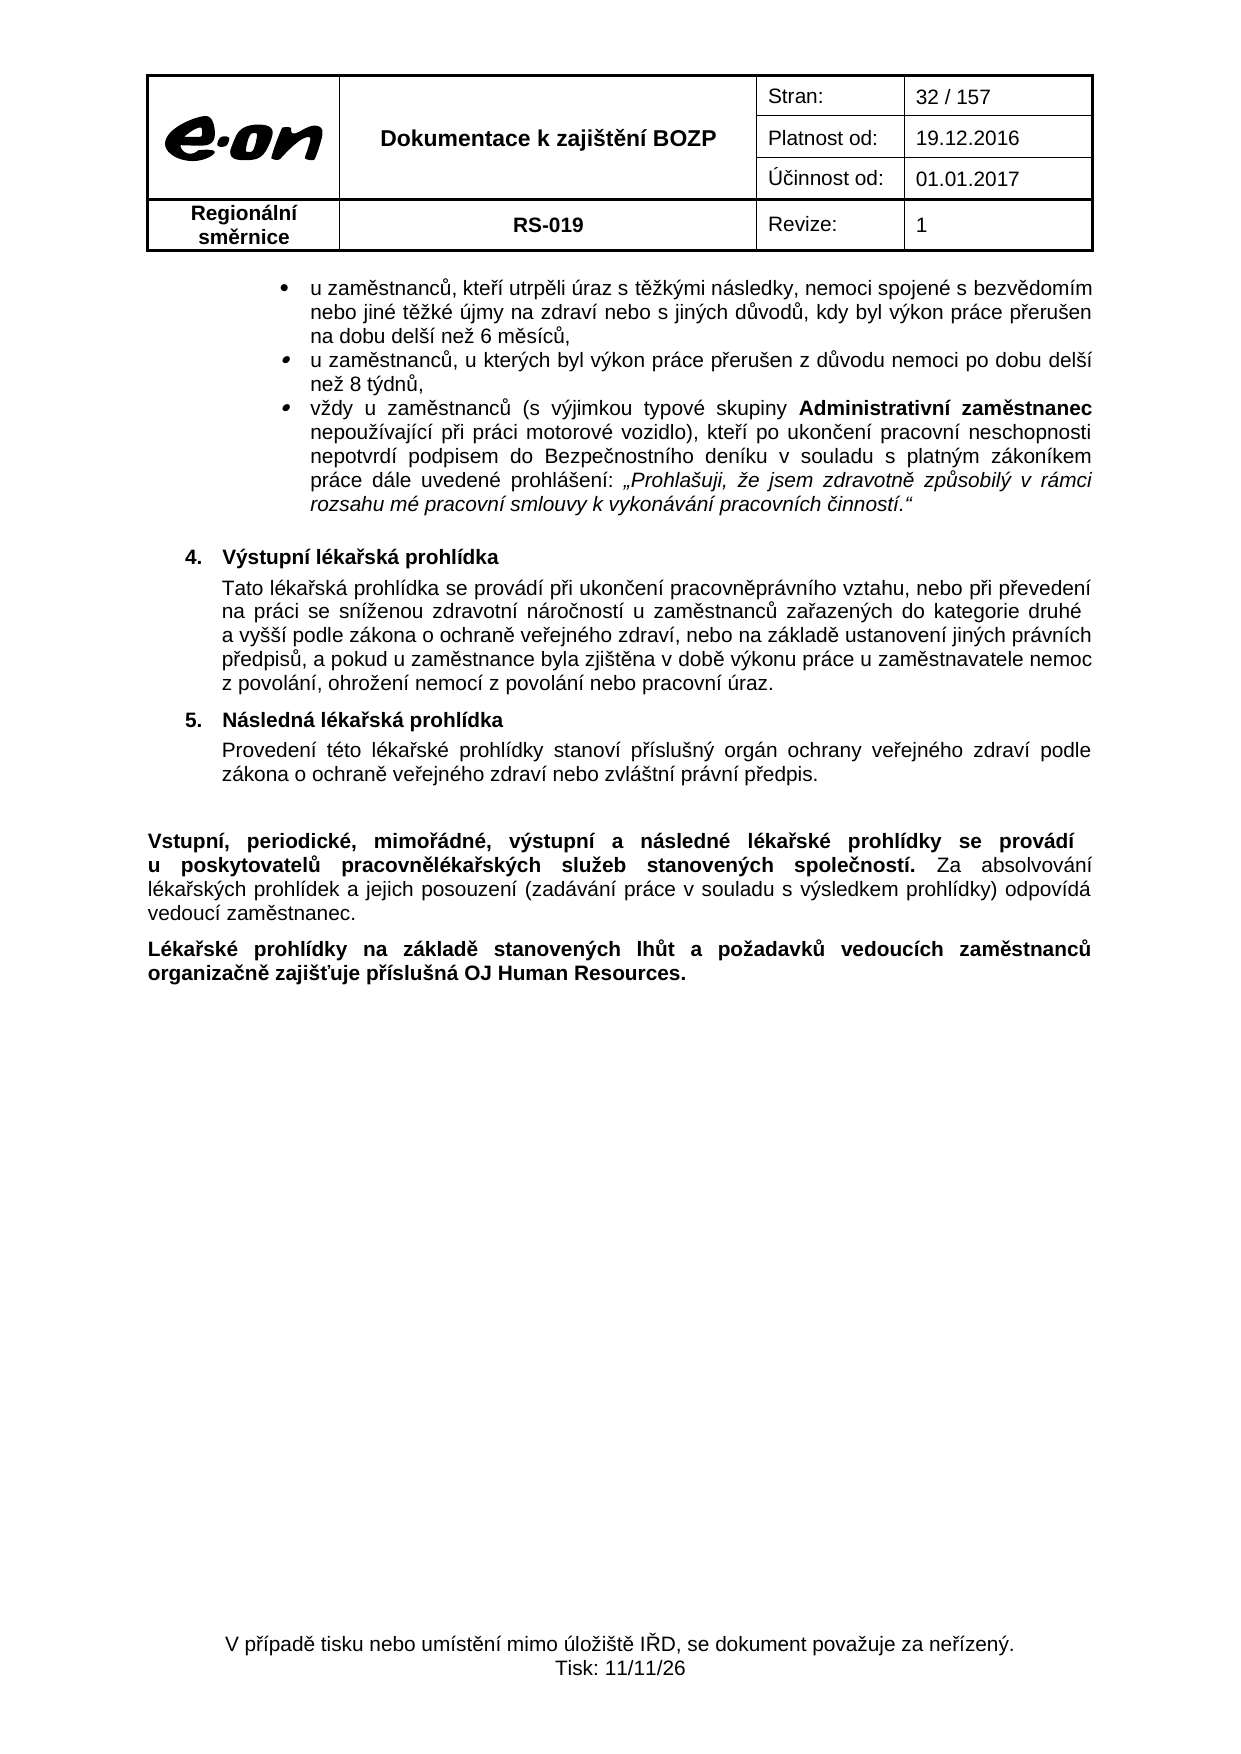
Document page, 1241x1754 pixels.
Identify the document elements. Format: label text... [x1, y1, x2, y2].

list Výstupní lékařská prohlídka [185, 545, 1092, 569]
list vždy u zaměstnanců (s výjimkou typové skupiny Administrativní zaměstnanec nepoužívající při práci motorové vozidlo), kteří po ukončení pracovní neschopnosti nepotvrdí podpisem do Bezpečnostního deníku v souladu s platným zákoníkem práce dále uvedené prohlášení: „Prohlašuji, že jsem zdravotně způsobilý v rámci rozsahu mé pracovní smlouvy k vykonávání pracovních činností.“ [281, 396, 1092, 516]
text Tato lékařská prohlídka se provádí při ukončení pracovněprávního vztahu, nebo při převedení na práci se sníženou zdravotní náročností u zaměstnanců zařazených do kategorie druhé a vyšší podle zákona o ochraně veřejného zdraví, nebo na základě ustanovení jiných právních předpisů, a pokud u zaměstnance byla zjištěna v době výkonu práce u zaměstnavatele nemoc z povolání, ohrožení nemocí z povolání nebo pracovní úraz. [222, 575, 1092, 695]
list Následná lékařská prohlídka [185, 708, 1092, 732]
list u zaměstnanců, kteří utrpěli úraz s těžkými následky, nemoci spojené s bezvědomím nebo jiné těžké újmy na zdraví nebo s jiných důvodů, kdy byl výkon práce přerušen na dobu delší než 6 měsíců, [281, 276, 1092, 348]
text Vstupní, periodické, mimořádné, výstupní a následné lékařské prohlídky se provádí u poskytovatelů pracovnělékařských služeb stanovených společností. Za absolvování lékařských prohlídek a jejich posouzení (zadávání práce v souladu s výsledkem prohlídky) odpovídá vedoucí zaměstnanec. [148, 828, 1092, 924]
text Provedení této lékařské prohlídky stanoví příslušný orgán ochrany veřejného zdraví podle zákona o ochraně veřejného zdraví nebo zvláštní právní předpis. [222, 738, 1092, 786]
list u zaměstnanců, u kterých byl výkon práce přerušen z důvodu nemoci po dobu delší než 8 týdnů, [281, 348, 1092, 396]
text Lékařské prohlídky na základě stanovených lhůt a požadavků vedoucích zaměstnanců organizačně zajišťuje příslušná OJ Human Resources. [148, 937, 1092, 985]
